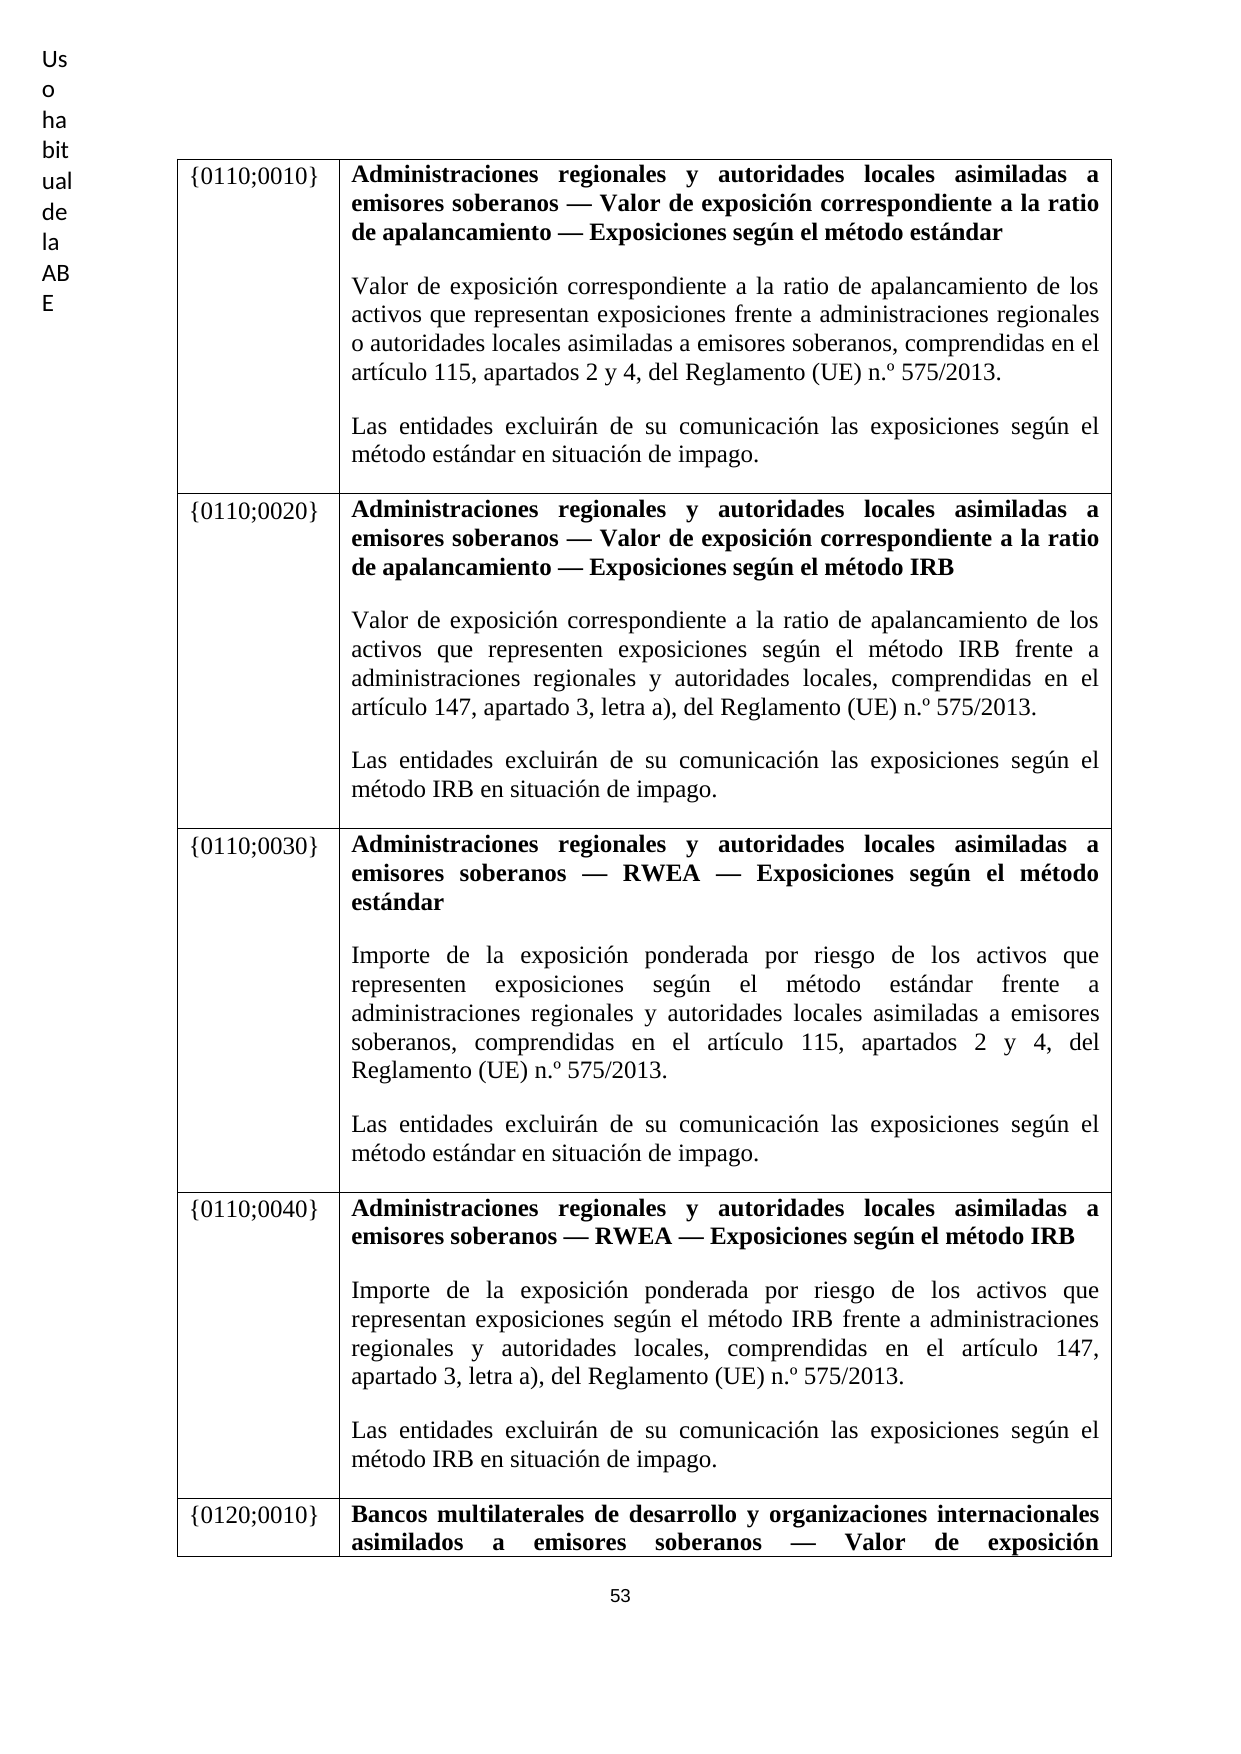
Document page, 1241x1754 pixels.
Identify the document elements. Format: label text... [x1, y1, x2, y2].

table_cell {0110;0010} [178, 160, 339, 493]
table_cell Administraciones regionales y autoridades locales asimiladas a emisores soberanos — RWEA — Exposiciones según el método IRB Importe de la exposición ponderada por riesgo de los activos que representan exposiciones según el método IRB frente a administraciones regionales y autoridades locales, comprendidas en el artículo 147, apartado 3, letra a), del Reglamento (UE) n.º 575/2013. Las entidades excluirán de su comunicación las exposiciones según el método IRB en situación de impago. [340, 1193, 1111, 1498]
table_cell {0110;0040} [178, 1193, 339, 1498]
table_cell Administraciones regionales y autoridades locales asimiladas a emisores soberanos — RWEA — Exposiciones según el método estándar Importe de la exposición ponderada por riesgo de los activos que representen exposiciones según el método estándar frente a administraciones regionales y autoridades locales asimiladas a emisores soberanos, comprendidas en el artículo 115, apartados 2 y 4, del Reglamento (UE) n.º 575/2013. Las entidades excluirán de su comunicación las exposiciones según el método estándar en situación de impago. [340, 829, 1111, 1192]
table_cell {0120;0010} [178, 1499, 339, 1556]
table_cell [340, 1499, 1111, 1556]
table_cell {0110;0020} [178, 494, 339, 828]
table_cell Administraciones regionales y autoridades locales asimiladas a emisores soberanos — Valor de exposición correspondiente a la ratio de apalancamiento — Exposiciones según el método IRB Valor de exposición correspondiente a la ratio de apalancamiento de los activos que representen exposiciones según el método IRB frente a administraciones regionales y autoridades locales, comprendidas en el artículo 147, apartado 3, letra a), del Reglamento (UE) n.º 575/2013. Las entidades excluirán de su comunicación las exposiciones según el método IRB en situación de impago. [340, 494, 1111, 828]
table_cell {0110;0030} [178, 829, 339, 1192]
table_cell Administraciones regionales y autoridades locales asimiladas a emisores soberanos — Valor de exposición correspondiente a la ratio de apalancamiento — Exposiciones según el método estándar Valor de exposición correspondiente a la ratio de apalancamiento de los activos que representan exposiciones frente a administraciones regionales o autoridades locales asimiladas a emisores soberanos, comprendidas en el artículo 115, apartados 2 y 4, del Reglamento (UE) n.º 575/2013. Las entidades excluirán de su comunicación las exposiciones según el método estándar en situación de impago. [340, 160, 1111, 493]
